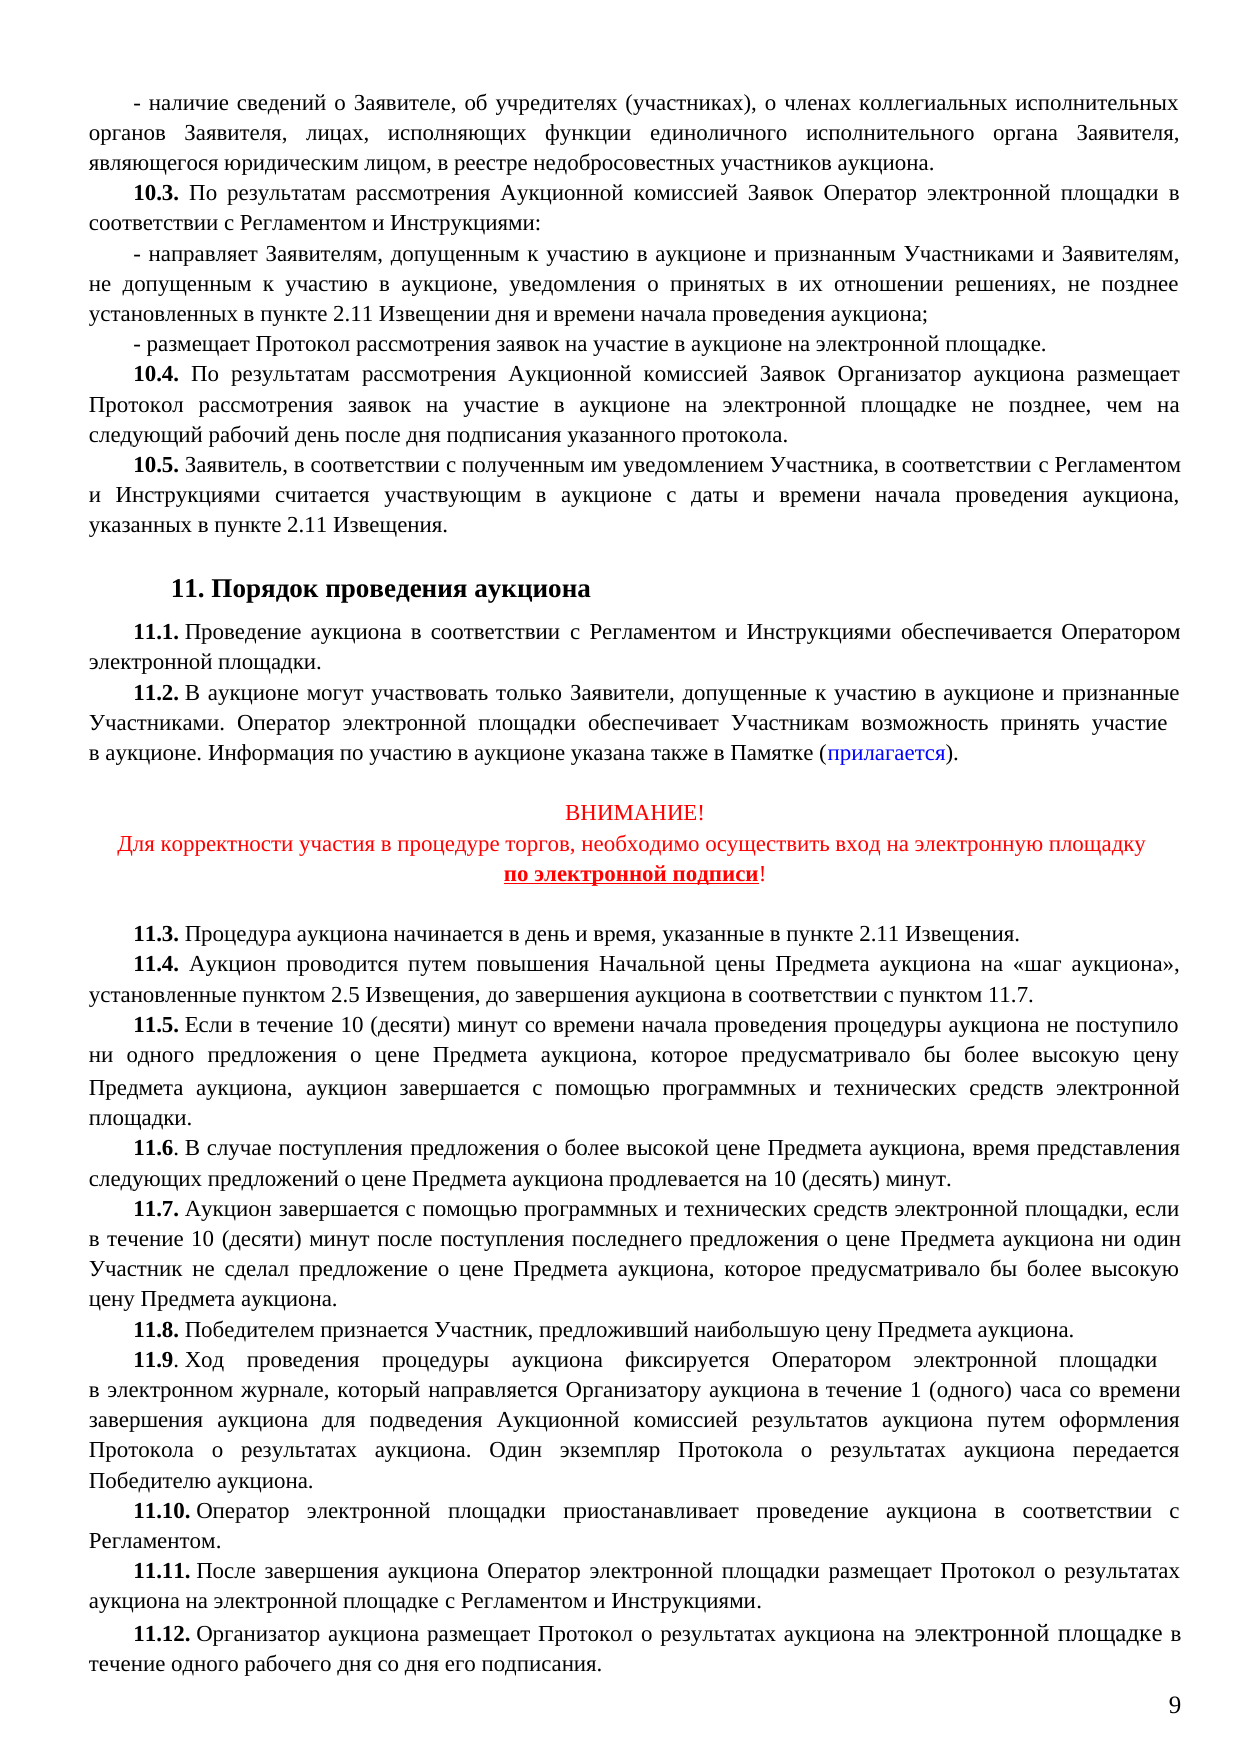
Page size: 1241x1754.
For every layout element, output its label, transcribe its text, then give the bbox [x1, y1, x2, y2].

text 11.9. Ход проведения процедуры аукциона фиксируется Оператором электронной площадки в электронном журнале, который направляется Организатору аукциона в течение 1 (одного) часа со времени завершения аукциона для подведения Аукционной комиссией результатов аукциона путем оформления Протокола о результатах аукциона. Один экземпляр Протокола о результатах аукциона передается Победителю аукциона. [89, 1346, 1181, 1493]
text 11.11. После завершения аукциона Оператор электронной площадки размещает Протокол о результатах аукциона на электронной площадке с Регламентом и Инструкциями. [89, 1557, 1181, 1614]
text 11.6. В случае поступления предложения о более высокой цене Предмета аукциона, время представления следующих предложений о цене Предмета аукциона продлевается на 10 (десять) минут. [89, 1134, 1181, 1191]
text 11.4. Аукцион проводится путем повышения Начальной цены Предмета аукциона на «шаг аукциона», установленные пунктом 2.5 Извещения, до завершения аукциона в соответствии с пунктом 11.7. [89, 950, 1181, 1007]
text - направляет Заявителям, допущенным к участию в аукционе и признанным Участниками и Заявителям, не допущенным к участию в аукционе, уведомления о принятых в их отношении решениях, не позднее установленных в пункте 2.11 Извещении дня и времени начала проведения аукциона; [89, 240, 1181, 326]
text 11.12. Организатор аукциона размещает Протокол о результатах аукциона на электронной площадке в течение одного рабочего дня со дня его подписания. [89, 1618, 1181, 1677]
text 11.1. Проведение аукциона в соответствии с Регламентом и Инструкциями обеспечивается Оператором электронной площадки. [89, 618, 1181, 675]
text 11.3. Процедура аукциона начинается в день и время, указанные в пункте 2.11 Извещения. [89, 920, 1181, 947]
text ВНИМАНИЕ! Для корректности участия в процедуре торгов, необходимо осуществить вход на электронную площадку по электронной подписи! [89, 799, 1181, 886]
text 10.5. Заявитель, в соответствии с полученным им уведомлением Участника, в соответствии с Регламентом и Инструкциями считается участвующим в аукционе с даты и времени начала проведения аукциона, указанных в пункте 2.11 Извещения. [89, 451, 1181, 538]
text - размещает Протокол рассмотрения заявок на участие в аукционе на электронной площадке. [89, 330, 1181, 357]
text 11.10. Оператор электронной площадки приостанавливает проведение аукциона в соответствии с Регламентом. [89, 1497, 1181, 1553]
text - наличие сведений о Заявителе, об учредителях (участниках), о членах коллегиальных исполнительных органов Заявителя, лицах, исполняющих функции единоличного исполнительного органа Заявителя, являющегося юридическим лицом, в реестре недобросовестных участников аукциона. [89, 89, 1181, 175]
text 11.5. Если в течение 10 (десяти) минут со времени начала проведения процедуры аукциона не поступило ни одного предложения о цене Предмета аукциона, которое предусматривало бы более высокую цену Предмета аукциона, аукцион завершается с помощью программных и технических средств электронной площадки. [89, 1011, 1181, 1131]
subtitle 11. Порядок проведения аукциона [171, 572, 1181, 603]
text 11.2. В аукционе могут участвовать только Заявители, допущенные к участию в аукционе и признанные Участниками. Оператор электронной площадки обеспечивает Участникам возможность принять участие в аукционе. Информация по участию в аукционе указана также в Памятке (прилагается). [89, 678, 1181, 765]
text 10.3. По результатам рассмотрения Аукционной комиссией Заявок Оператор электронной площадки в соответствии с Регламентом и Инструкциями: [89, 179, 1181, 236]
text 11.7. Аукцион завершается с помощью программных и технических средств электронной площадки, если в течение 10 (десяти) минут после поступления последнего предложения о цене Предмета аукциона ни один Участник не сделал предложение о цене Предмета аукциона, которое предусматривало бы более высокую цену Предмета аукциона. [89, 1195, 1181, 1312]
text 10.4. По результатам рассмотрения Аукционной комиссией Заявок Организатор аукциона размещает Протокол рассмотрения заявок на участие в аукционе на электронной площадке не позднее, чем на следующий рабочий день после дня подписания указанного протокола. [89, 361, 1181, 447]
text 11.8. Победителем признается Участник, предложивший наибольшую цену Предмета аукциона. [89, 1316, 1181, 1342]
